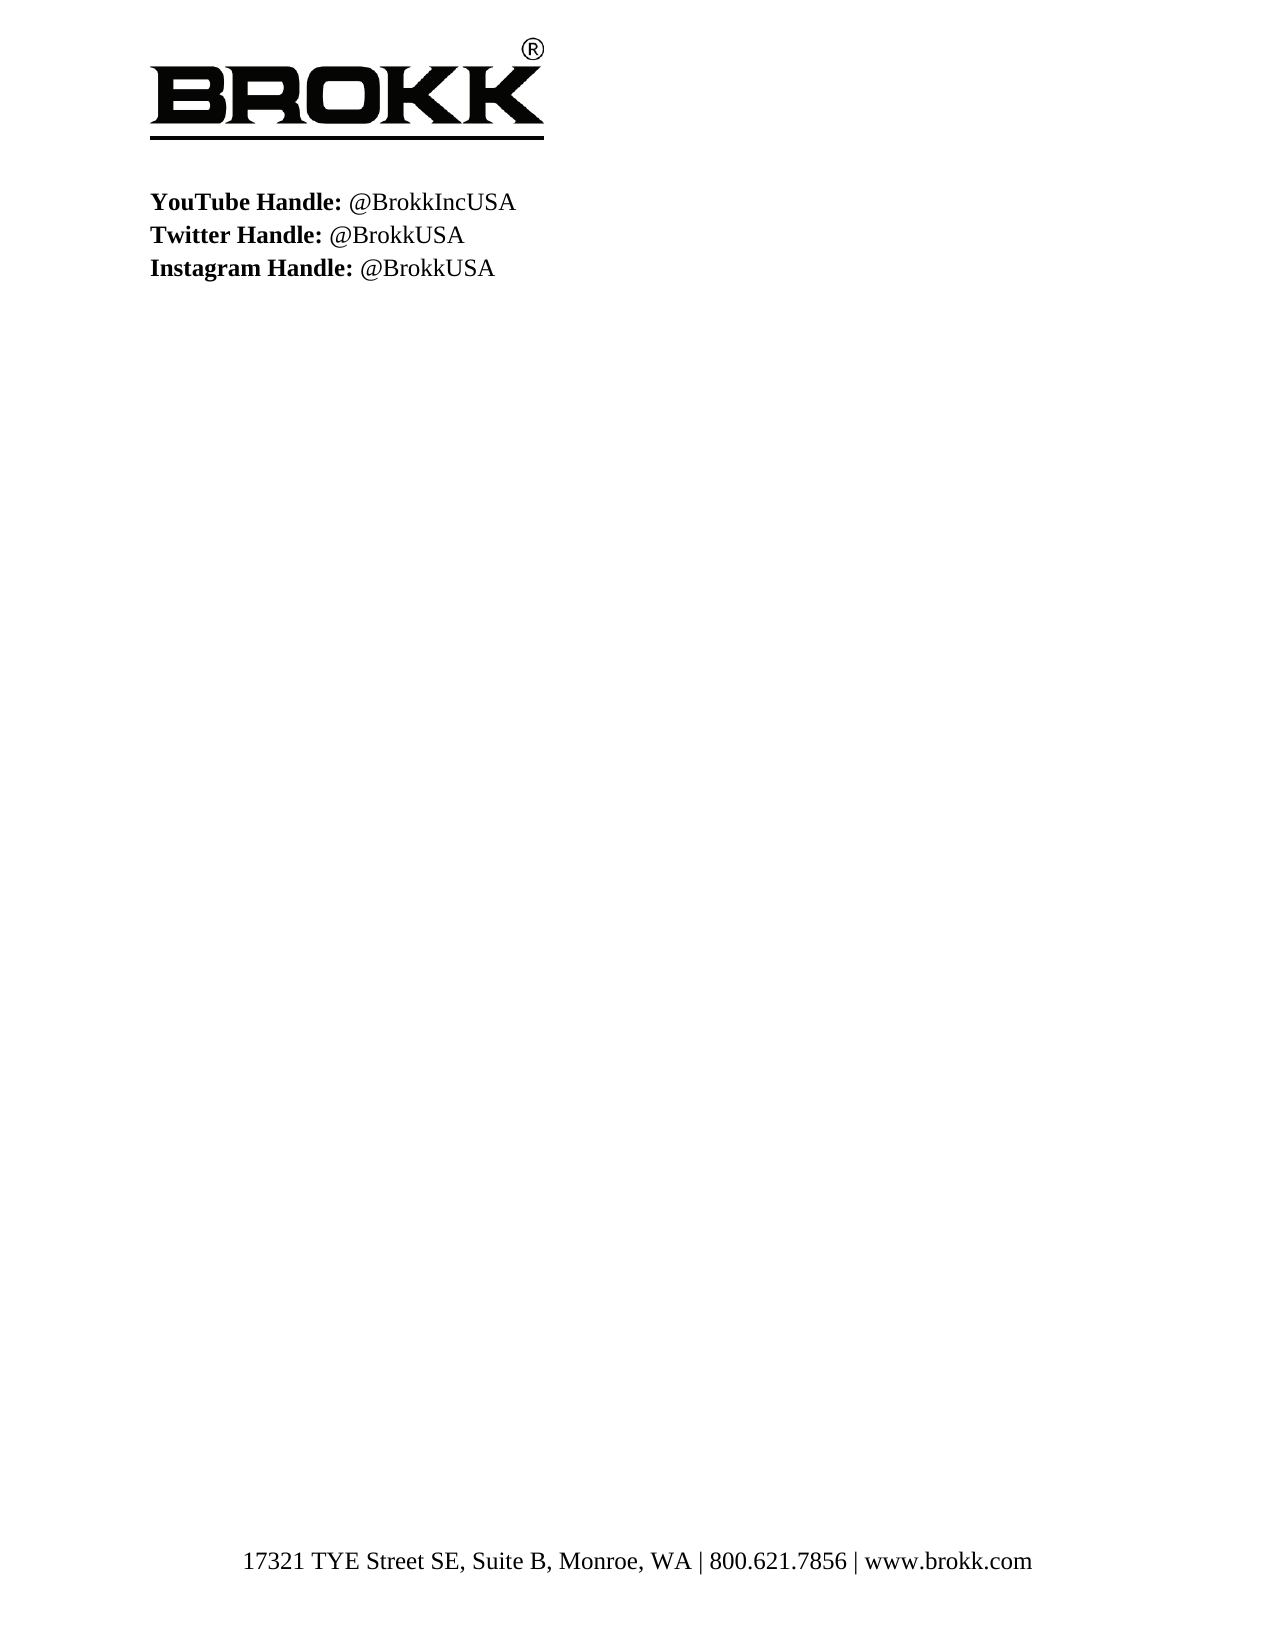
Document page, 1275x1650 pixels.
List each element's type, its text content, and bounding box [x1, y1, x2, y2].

text Instagram Handle: @BrokkUSA [150, 253, 1125, 282]
text Twitter Handle: @BrokkUSA [150, 221, 1125, 249]
text YouTube Handle: @BrokkIncUSA [150, 187, 1125, 216]
